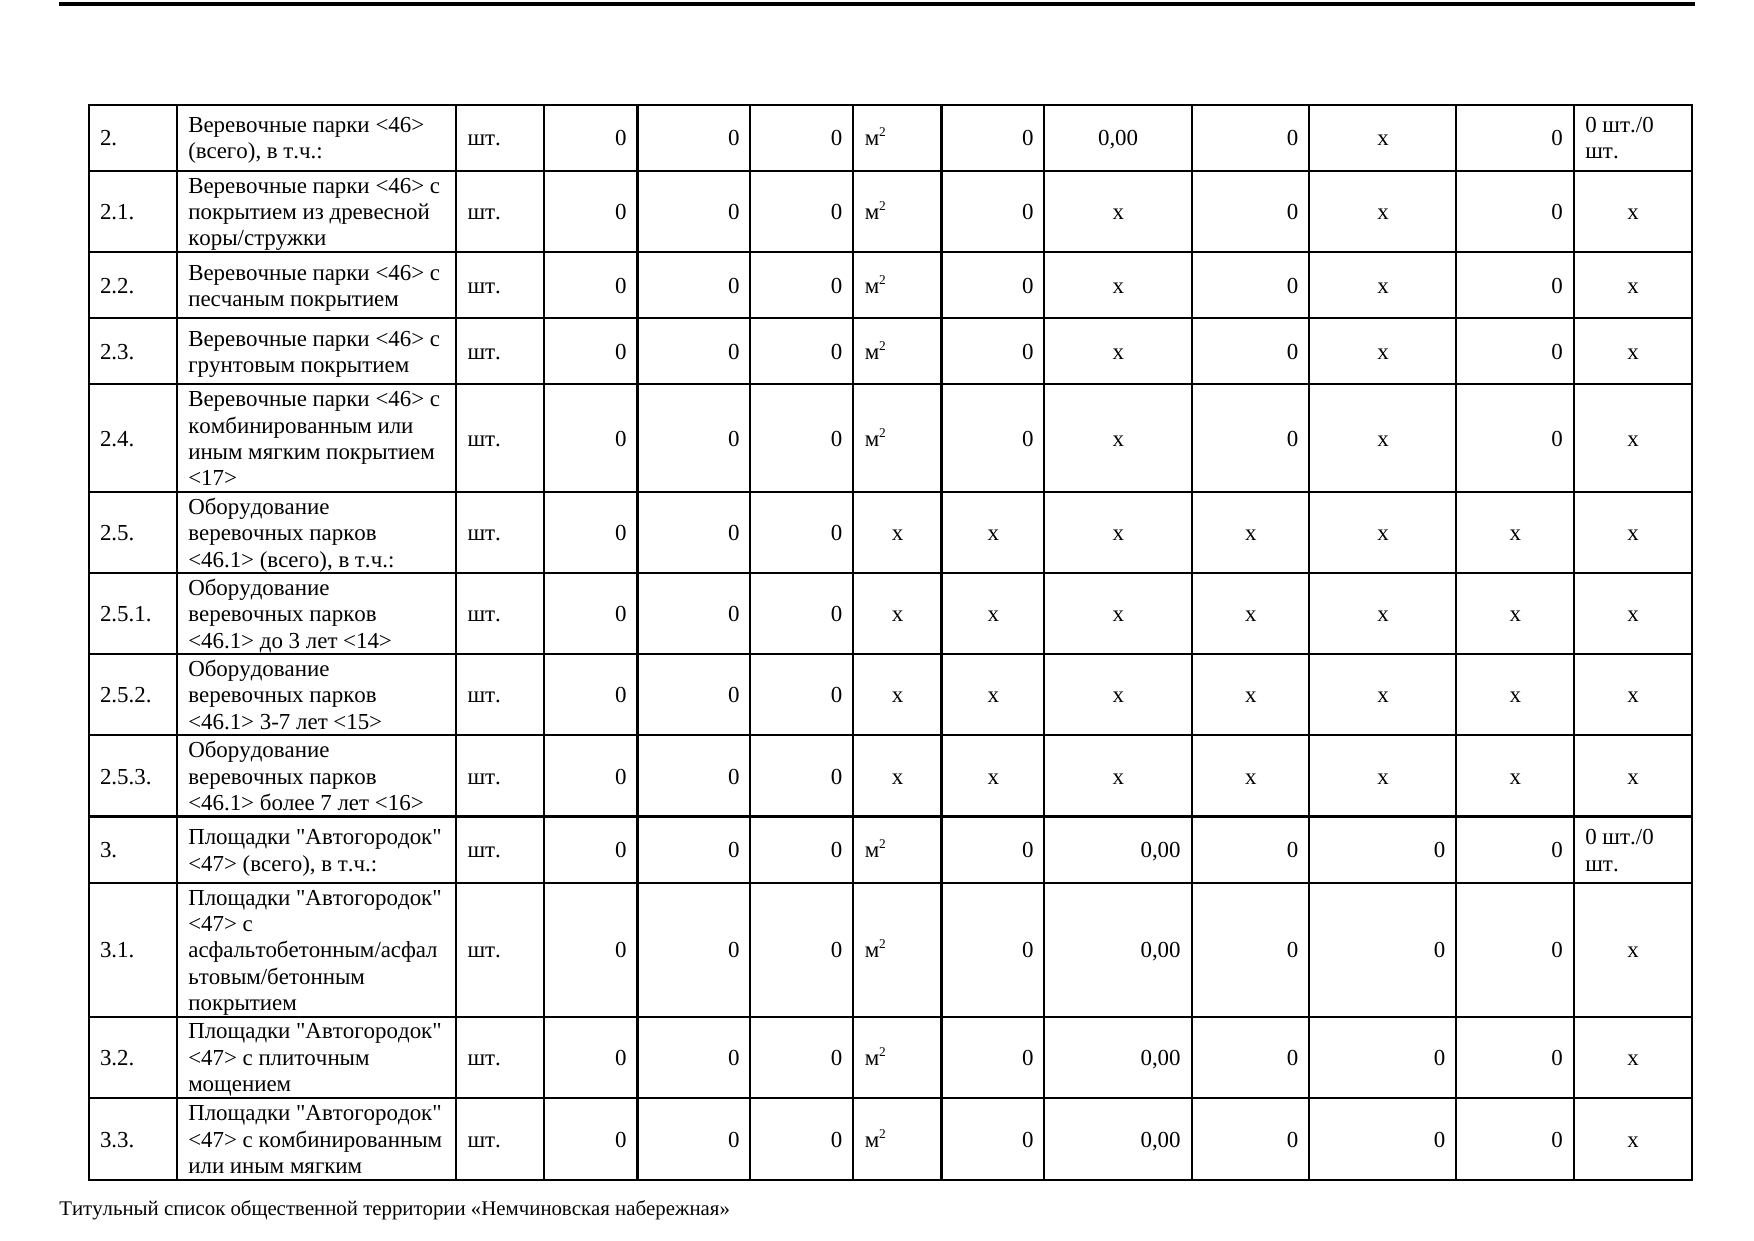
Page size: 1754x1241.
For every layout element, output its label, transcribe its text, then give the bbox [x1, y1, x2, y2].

table_cell 0 [639, 818, 749, 882]
table_cell 0 [639, 253, 749, 317]
table_cell x [1310, 385, 1455, 491]
table_cell 0 [639, 574, 749, 653]
table_cell x [1193, 736, 1308, 815]
table_cell Площадки "Автогородок" <47> (всего), в т.ч.: [178, 818, 455, 882]
table_cell 0 [751, 172, 852, 251]
table_cell 2.5.2. [90, 655, 176, 734]
table_cell м2 [854, 319, 940, 383]
table_cell x [1575, 319, 1691, 383]
table_cell 3. [90, 818, 176, 882]
table_cell x [854, 574, 940, 653]
table_cell x [1045, 172, 1191, 251]
table_cell x [1575, 493, 1691, 572]
table_cell Веревочные парки <46> с покрытием из древесной коры/стружки [178, 172, 455, 251]
table_cell x [1045, 319, 1191, 383]
table_cell Площадки "Автогородок" <47> с плиточным мощением [178, 1018, 455, 1097]
table_cell шт. [457, 655, 543, 734]
table_cell x [1310, 736, 1455, 815]
table_cell Веревочные парки <46> с комбинированным или иным мягким покрытием <17> [178, 385, 455, 491]
table_cell 0 [1193, 818, 1308, 882]
table_cell 2.4. [90, 385, 176, 491]
table_cell 2.3. [90, 319, 176, 383]
table_cell м2 [854, 172, 940, 251]
table_cell 0 [545, 818, 636, 882]
table_cell x [1310, 253, 1455, 317]
table_cell 0 [545, 1018, 636, 1097]
table_cell 0 [639, 736, 749, 815]
table_cell 0 [545, 172, 636, 251]
table_cell 0 [943, 319, 1043, 383]
table_cell x [1193, 493, 1308, 572]
table_cell 2.5. [90, 493, 176, 572]
table_cell x [854, 493, 940, 572]
table_cell 0 [1457, 253, 1573, 317]
table_cell Площадки "Автогородок" <47> с асфальтобетонным/асфальтовым/бетонным покрытием [178, 884, 455, 1016]
table_cell 0 [1310, 818, 1455, 882]
table_cell шт. [457, 736, 543, 815]
table_cell 0,00 [1045, 1018, 1191, 1097]
table_cell 0 шт./0 шт. [1575, 106, 1691, 170]
table_cell x [943, 493, 1043, 572]
table_cell 0 [751, 253, 852, 317]
table_cell 0 [751, 1018, 852, 1097]
table_cell 0 [1193, 884, 1308, 1016]
table_cell 0 [1457, 818, 1573, 882]
table_cell 0 [943, 1099, 1043, 1179]
table_cell 0 [751, 385, 852, 491]
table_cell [178, 1099, 455, 1179]
table_cell шт. [457, 493, 543, 572]
table_cell 0 [545, 493, 636, 572]
table_cell 0 [1193, 385, 1308, 491]
table_cell 0 [639, 172, 749, 251]
table_cell шт. [457, 884, 543, 1016]
table_cell 0 [545, 884, 636, 1016]
table_cell шт. [457, 319, 543, 383]
table_cell x [943, 655, 1043, 734]
table_cell 0 [1457, 385, 1573, 491]
table_cell 0 [1193, 172, 1308, 251]
table_cell x [1575, 172, 1691, 251]
table_cell x [1045, 253, 1191, 317]
table_cell x [1575, 574, 1691, 653]
table_cell 0 [943, 1018, 1043, 1097]
table_cell Оборудование веревочных парков <46.1> более 7 лет <16> [178, 736, 455, 815]
table_cell 3.3. [90, 1099, 176, 1179]
table_cell 0,00 [1045, 1099, 1191, 1179]
table_cell 2.5.3. [90, 736, 176, 815]
table_cell x [1457, 655, 1573, 734]
table_cell м2 [854, 106, 940, 170]
table_cell 0 [751, 655, 852, 734]
table_cell 0 [1457, 1099, 1573, 1179]
table_cell 3.1. [90, 884, 176, 1016]
table_cell 0 [751, 884, 852, 1016]
table_cell 0 [1310, 884, 1455, 1016]
table_cell 0 [545, 253, 636, 317]
table_cell x [943, 736, 1043, 815]
table_cell x [1310, 574, 1455, 653]
table_cell 0 [943, 884, 1043, 1016]
table_cell 0 [751, 1099, 852, 1179]
table_cell x [1045, 385, 1191, 491]
table_cell x [1457, 574, 1573, 653]
table_cell 0 [1310, 1018, 1455, 1097]
table_cell 0 [751, 106, 852, 170]
table_cell 0,00 [1045, 106, 1191, 170]
table_cell 0 [1193, 1099, 1308, 1179]
table_cell x [854, 736, 940, 815]
table_cell Веревочные парки <46> (всего), в т.ч.: [178, 106, 455, 170]
table_cell 0 [639, 655, 749, 734]
table_cell x [1310, 319, 1455, 383]
table_cell 0 [639, 884, 749, 1016]
table_cell м2 [854, 818, 940, 882]
table_cell м2 [854, 385, 940, 491]
table_cell м2 [854, 253, 940, 317]
table_cell x [1045, 574, 1191, 653]
table_cell шт. [457, 1018, 543, 1097]
table_cell 0 [1457, 172, 1573, 251]
table_cell шт. [457, 106, 543, 170]
table_cell 0,00 [1045, 884, 1191, 1016]
table_cell Оборудование веревочных парков <46.1> 3-7 лет <15> [178, 655, 455, 734]
table_cell Оборудование веревочных парков <46.1> до 3 лет <14> [178, 574, 455, 653]
table_cell x [1310, 655, 1455, 734]
table_cell 0 [639, 319, 749, 383]
table_cell 0 [639, 493, 749, 572]
table_cell 0 [545, 736, 636, 815]
table_cell 0 [1310, 1099, 1455, 1179]
table_cell x [943, 574, 1043, 653]
table_cell x [1310, 106, 1455, 170]
table_cell x [1193, 655, 1308, 734]
table_cell 0 [639, 1018, 749, 1097]
table_cell x [1575, 884, 1691, 1016]
table_cell x [1575, 253, 1691, 317]
table_cell 2.5.1. [90, 574, 176, 653]
table_cell x [1575, 1099, 1691, 1179]
table_cell Веревочные парки <46> с грунтовым покрытием [178, 319, 455, 383]
table_cell 0,00 [1045, 818, 1191, 882]
table_cell 0 [943, 172, 1043, 251]
table_cell x [1575, 655, 1691, 734]
table_cell 0 [943, 106, 1043, 170]
table_cell м2 [854, 1099, 940, 1179]
table_cell 0 [1193, 319, 1308, 383]
table_cell 2.1. [90, 172, 176, 251]
table_cell 0 [639, 385, 749, 491]
table_cell 0 [943, 253, 1043, 317]
table_cell x [1575, 1018, 1691, 1097]
table_cell x [1457, 493, 1573, 572]
table_cell 0 [545, 655, 636, 734]
table_cell 0 [1457, 1018, 1573, 1097]
table_cell 0 [545, 106, 636, 170]
table_cell шт. [457, 253, 543, 317]
table_cell 0 [751, 574, 852, 653]
table_cell 0 [1457, 319, 1573, 383]
table_cell 0 [1457, 106, 1573, 170]
table_cell x [1310, 493, 1455, 572]
table_cell 0 [1193, 106, 1308, 170]
table_cell 0 [751, 319, 852, 383]
table_cell 0 [751, 736, 852, 815]
table_cell 2.2. [90, 253, 176, 317]
table_cell x [1193, 574, 1308, 653]
table_cell м2 [854, 1018, 940, 1097]
table_cell Оборудование веревочных парков <46.1> (всего), в т.ч.: [178, 493, 455, 572]
table_cell x [1575, 736, 1691, 815]
table_cell 0 [943, 385, 1043, 491]
table_cell x [854, 655, 940, 734]
table_cell 0 шт./0 шт. [1575, 818, 1691, 882]
table_cell 0 [545, 1099, 636, 1179]
table_cell Веревочные парки <46> с песчаным покрытием [178, 253, 455, 317]
table_cell 0 [751, 818, 852, 882]
table_cell 0 [1457, 884, 1573, 1016]
table_cell x [1045, 736, 1191, 815]
table_cell шт. [457, 385, 543, 491]
table_cell x [1045, 655, 1191, 734]
table_cell 2. [90, 106, 176, 170]
table_cell шт. [457, 574, 543, 653]
table_cell 0 [1193, 253, 1308, 317]
table_cell м2 [854, 884, 940, 1016]
table_cell 0 [545, 385, 636, 491]
table_cell шт. [457, 818, 543, 882]
table_cell 0 [639, 106, 749, 170]
table_cell 0 [545, 574, 636, 653]
table_cell 0 [545, 319, 636, 383]
table_cell 0 [943, 818, 1043, 882]
table_cell 3.2. [90, 1018, 176, 1097]
table_cell x [1045, 493, 1191, 572]
table_cell 0 [751, 493, 852, 572]
table_cell 0 [1193, 1018, 1308, 1097]
table_cell x [1310, 172, 1455, 251]
table_cell шт. [457, 172, 543, 251]
table_cell x [1457, 736, 1573, 815]
table_cell 0 [639, 1099, 749, 1179]
table_cell шт. [457, 1099, 543, 1179]
table_cell x [1575, 385, 1691, 491]
